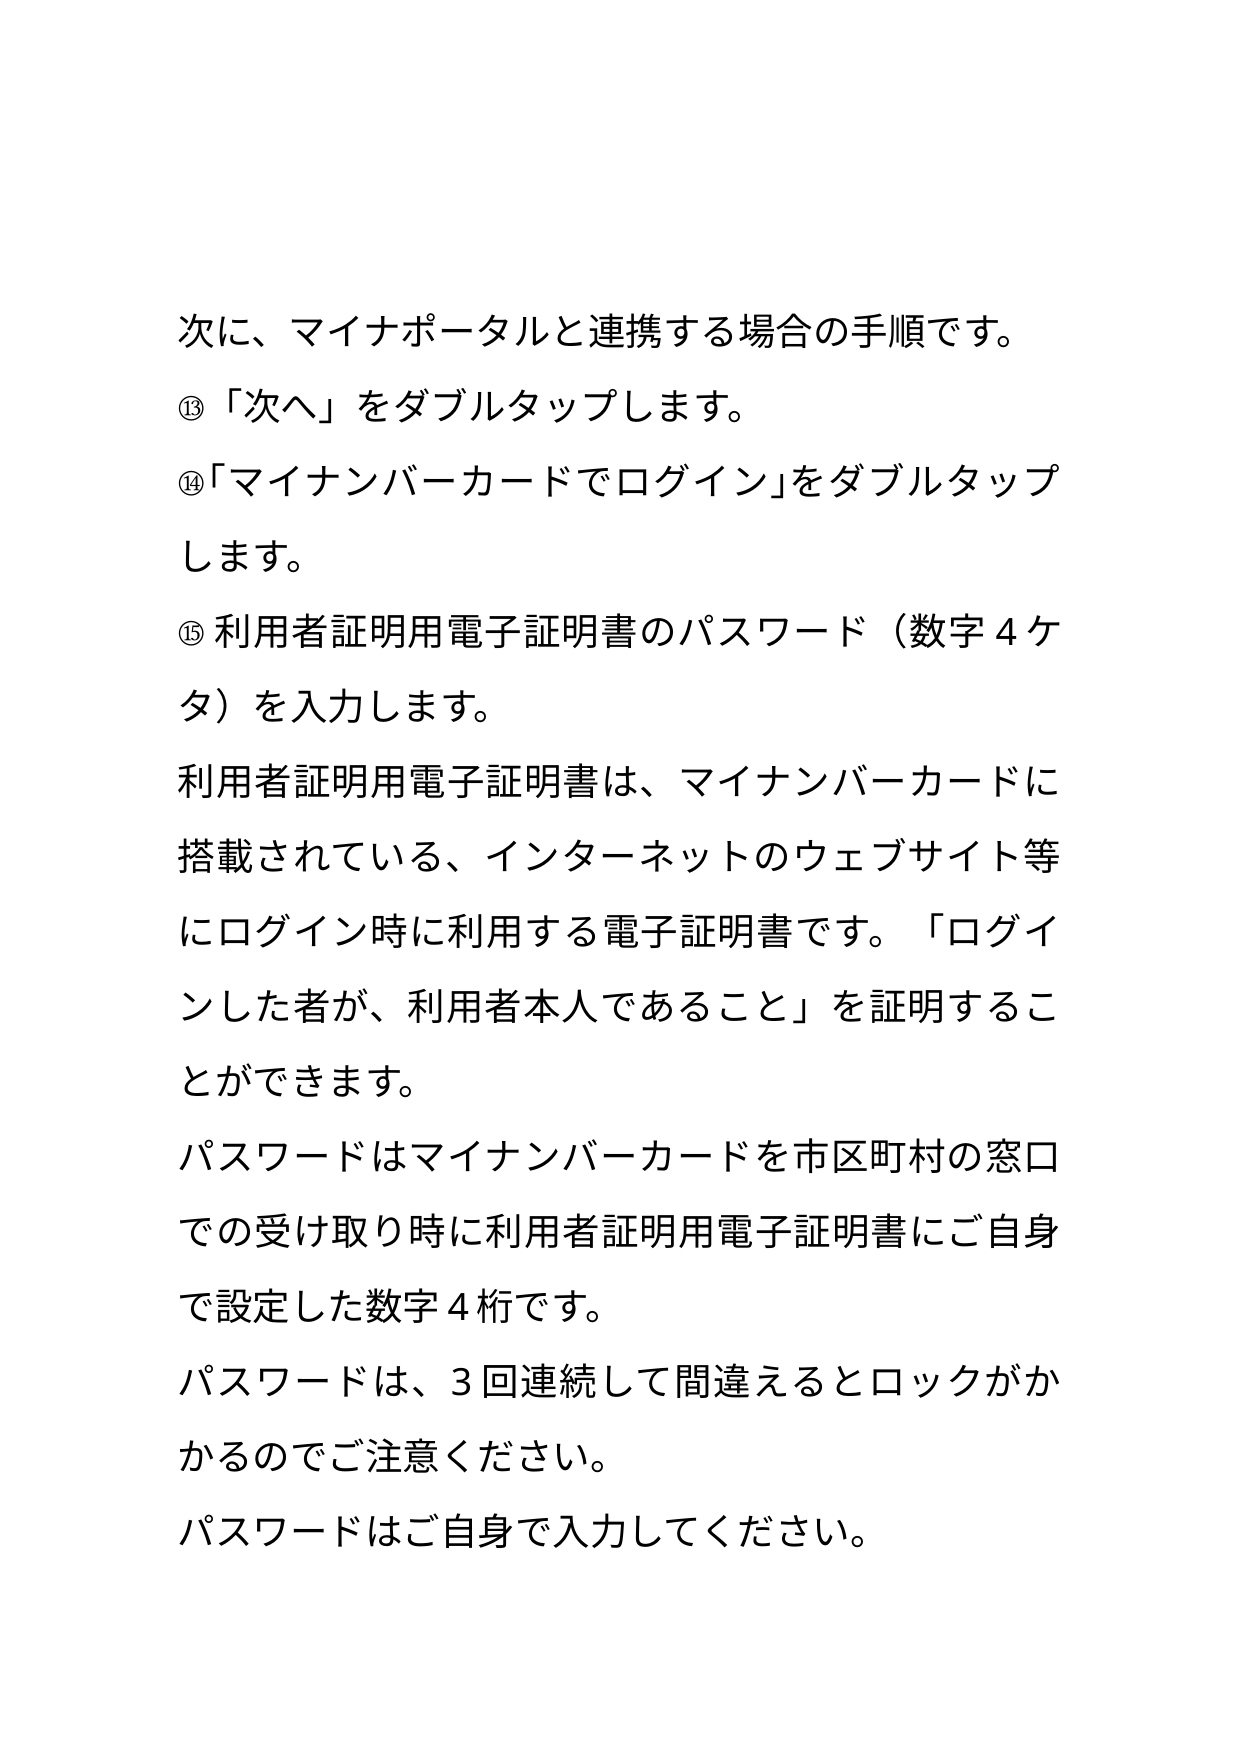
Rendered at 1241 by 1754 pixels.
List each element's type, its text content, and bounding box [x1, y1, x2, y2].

text 利用者証明用電子証明書は、マイナンバーカードに搭載されている、インターネットのウェブサイト等にログイン時に利用する電子証明書です。「ログインした者が、利用者本人であること」を証明することができます。 [177, 742, 1063, 1117]
text 次に、マイナポータルと連携する場合の手順です。 [177, 292, 1063, 367]
text ⑬「次へ」をダブルタップします。 [177, 367, 1063, 442]
text パスワードはご自身で入力してください。 [177, 1492, 1063, 1567]
text ⑮利用者証明用電子証明書のパスワード（数字4ケタ）を入力します。 [177, 592, 1063, 742]
text パスワードは、3回連続して間違えるとロックがかかるのでご注意ください。 [177, 1342, 1063, 1492]
text ⑭｢マイナンバーカードでログイン｣をダブルタップします。 [177, 442, 1063, 592]
text パスワードはマイナンバーカードを市区町村の窓口での受け取り時に利用者証明用電子証明書にご自身で設定した数字4桁です。 [177, 1117, 1063, 1342]
